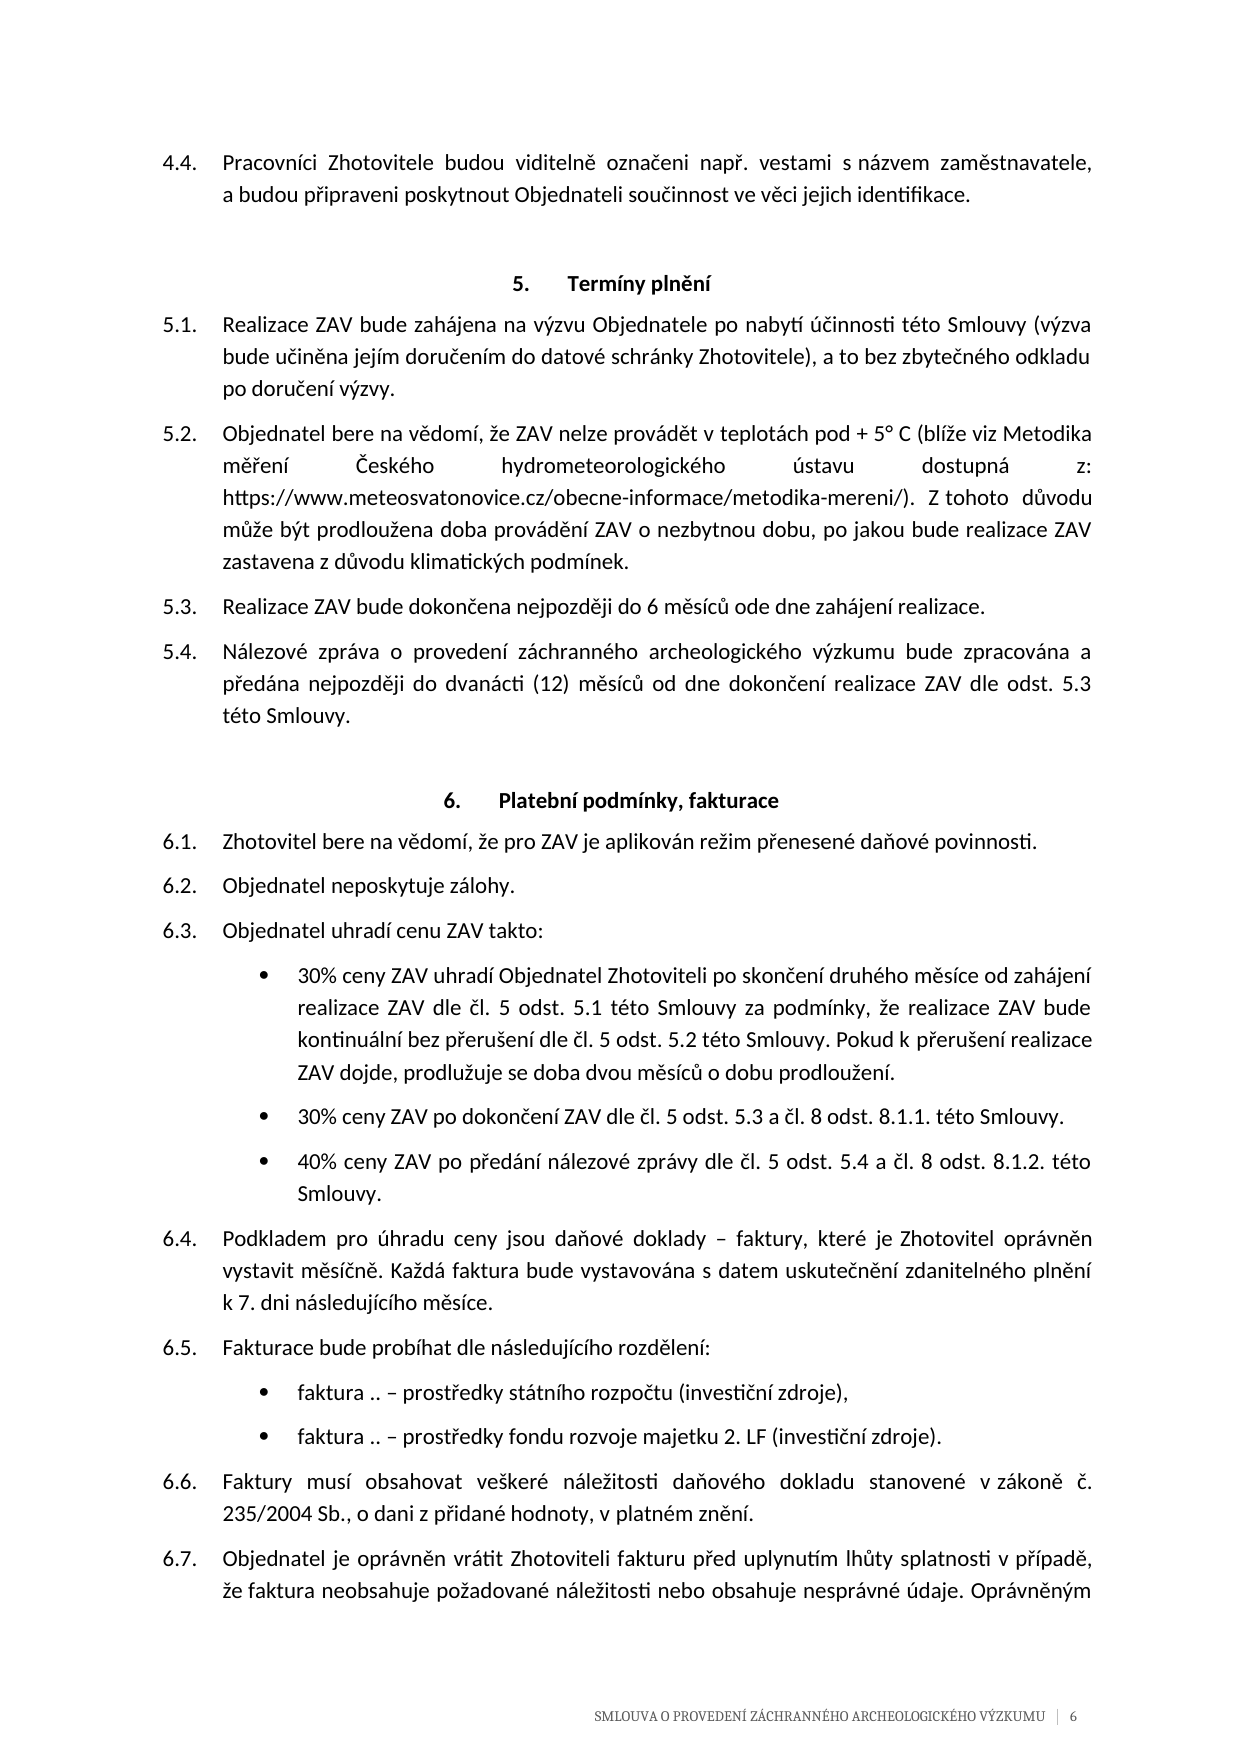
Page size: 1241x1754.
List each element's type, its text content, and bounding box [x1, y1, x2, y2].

list 30% ceny ZAV uhradí Objednatel Zhotoviteli po skončení druhého měsíce od zahájení realizace ZAV dle čl. 5 odst. 5.1 této Smlouvy za podmínky, že realizace ZAV bude kontinuální bez přerušení dle čl. 5 odst. 5.2 této Smlouvy. Pokud k přerušení realizace ZAV dojde, prodlužuje se doba dvou měsíců o dobu prodloužení. [260, 961, 1093, 1086]
title Platební podmínky, fakturace [148, 786, 1093, 814]
list 40% ceny ZAV po předání nálezové zprávy dle čl. 5 odst. 5.4 a čl. 8 odst. 8.1.2. této Smlouvy. [260, 1147, 1093, 1207]
list Fakturace bude probíhat dle následujícího rozdělení: [162, 1333, 1093, 1361]
list 30% ceny ZAV po dokončení ZAV dle čl. 5 odst. 5.3 a čl. 8 odst. 8.1.1. této Smlouvy. [260, 1102, 1093, 1130]
list Objednatel neposkytuje zálohy. [162, 872, 1093, 900]
list faktura .. – prostředky státního rozpočtu (investiční zdroje), [260, 1378, 1093, 1406]
list Faktury musí obsahovat veškeré náležitosti daňového dokladu stanovené v zákoně č. 235/2004 Sb., o dani z přidané hodnoty, v platném znění. [162, 1467, 1093, 1527]
list Nálezové zpráva o provedení záchranného archeologického výzkumu bude zpracována a předána nejpozději do dvanácti (12) měsíců od dne dokončení realizace ZAV dle odst. 5.3 této Smlouvy. [162, 637, 1093, 729]
list Realizace ZAV bude dokončena nejpozději do 6 měsíců ode dne zahájení realizace. [162, 592, 1093, 620]
list Podkladem pro úhradu ceny jsou daňové doklady – faktury, které je Zhotovitel oprávněn vystavit měsíčně. Každá faktura bude vystavována s datem uskutečnění zdanitelného plnění k 7. dni následujícího měsíce. [162, 1224, 1093, 1316]
list faktura .. – prostředky fondu rozvoje majetku 2. LF (investiční zdroje). [260, 1422, 1093, 1450]
list Zhotovitel bere na vědomí, že pro ZAV je aplikován režim přenesené daňové povinnosti. [162, 827, 1093, 855]
list Objednatel uhradí cenu ZAV takto: [162, 916, 1093, 944]
list Pracovníci Zhotovitele budou viditelně označeni např. vestami s názvem zaměstnavatele, a budou připraveni poskytnout Objednateli součinnost ve věci jejich identifikace. [162, 148, 1093, 208]
list Objednatel bere na vědomí, že ZAV nelze provádět v teplotách pod + 5° C (blíže viz Metodika měření Českého hydrometeorologického ústavu dostupná z: https://www.meteosvatonovice.cz/obecne-informace/metodika-mereni/). Z tohoto důvodu může být prodloužena doba provádění ZAV o nezbytnou dobu, po jakou bude realizace ZAV zastavena z důvodu klimatických podmínek. [162, 419, 1093, 576]
list Realizace ZAV bude zahájena na výzvu Objednatele po nabytí účinnosti této Smlouvy (výzva bude učiněna jejím doručením do datové schránky Zhotovitele), a to bez zbytečného odkladu po doručení výzvy. [162, 310, 1093, 402]
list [162, 1544, 1093, 1604]
title Termíny plnění [148, 269, 1093, 297]
